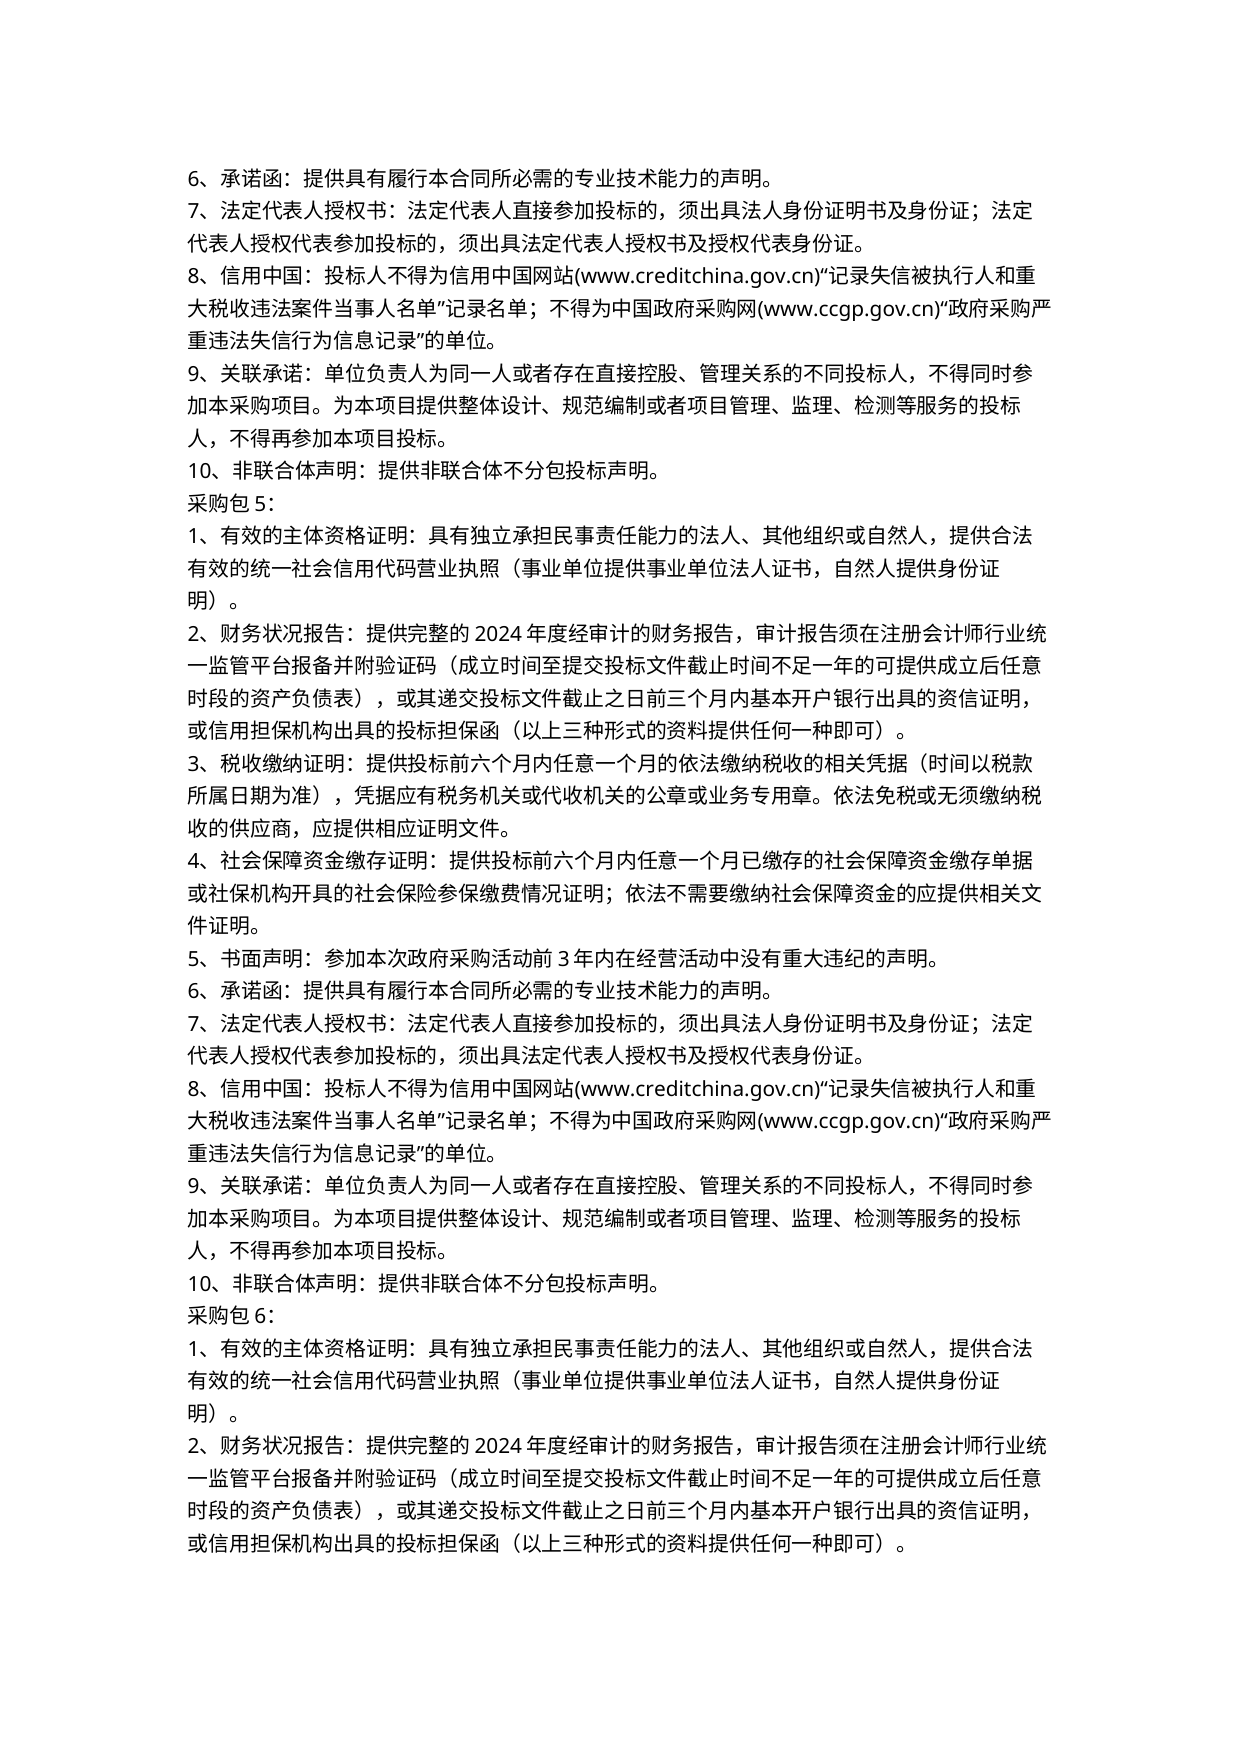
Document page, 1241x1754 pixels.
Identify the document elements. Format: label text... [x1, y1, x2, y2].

text 采购包5： [187, 487, 1053, 519]
text 9、关联承诺：单位负责人为同一人或者存在直接控股、管理关系的不同投标人，不得同时参加本采购项目。为本项目提供整体设计、规范编制或者项目管理、监理、检测等服务的投标人，不得再参加本项目投标。 [187, 1169, 1053, 1267]
text 3、税收缴纳证明：提供投标前六个月内任意一个月的依法缴纳税收的相关凭据（时间以税款所属日期为准），凭据应有税务机关或代收机关的公章或业务专用章。依法免税或无须缴纳税收的供应商，应提供相应证明文件。 [187, 747, 1053, 844]
text 9、关联承诺：单位负责人为同一人或者存在直接控股、管理关系的不同投标人，不得同时参加本采购项目。为本项目提供整体设计、规范编制或者项目管理、监理、检测等服务的投标人，不得再参加本项目投标。 [187, 357, 1053, 454]
text 5、书面声明：参加本次政府采购活动前3年内在经营活动中没有重大违纪的声明。 [187, 942, 1053, 974]
text 采购包6： [187, 1299, 1053, 1332]
text 7、法定代表人授权书：法定代表人直接参加投标的，须出具法人身份证明书及身份证；法定代表人授权代表参加投标的，须出具法定代表人授权书及授权代表身份证。 [187, 1007, 1053, 1072]
text 2、财务状况报告：提供完整的2024年度经审计的财务报告，审计报告须在注册会计师行业统一监管平台报备并附验证码（成立时间至提交投标文件截止时间不足一年的可提供成立后任意时段的资产负债表），或其递交投标文件截止之日前三个月内基本开户银行出具的资信证明，或信用担保机构出具的投标担保函（以上三种形式的资料提供任何一种即可）。 [187, 617, 1053, 747]
text 1、有效的主体资格证明：具有独立承担民事责任能力的法人、其他组织或自然人，提供合法有效的统一社会信用代码营业执照（事业单位提供事业单位法人证书，自然人提供身份证明）。 [187, 1332, 1053, 1429]
text 6、承诺函：提供具有履行本合同所必需的专业技术能力的声明。 [187, 974, 1053, 1007]
text 10、非联合体声明：提供非联合体不分包投标声明。 [187, 454, 1053, 487]
text 7、法定代表人授权书：法定代表人直接参加投标的，须出具法人身份证明书及身份证；法定代表人授权代表参加投标的，须出具法定代表人授权书及授权代表身份证。 [187, 194, 1053, 259]
text 8、信用中国：投标人不得为信用中国网站(www.creditchina.gov.cn)“记录失信被执行人和重大税收违法案件当事人名单”记录名单；不得为中国政府采购网(www.ccgp.gov.cn)“政府采购严重违法失信行为信息记录”的单位。 [187, 259, 1053, 357]
text 6、承诺函：提供具有履行本合同所必需的专业技术能力的声明。 [187, 162, 1053, 194]
text 10、非联合体声明：提供非联合体不分包投标声明。 [187, 1267, 1053, 1299]
text 1、有效的主体资格证明：具有独立承担民事责任能力的法人、其他组织或自然人，提供合法有效的统一社会信用代码营业执照（事业单位提供事业单位法人证书，自然人提供身份证明）。 [187, 519, 1053, 617]
text 2、财务状况报告：提供完整的2024年度经审计的财务报告，审计报告须在注册会计师行业统一监管平台报备并附验证码（成立时间至提交投标文件截止时间不足一年的可提供成立后任意时段的资产负债表），或其递交投标文件截止之日前三个月内基本开户银行出具的资信证明，或信用担保机构出具的投标担保函（以上三种形式的资料提供任何一种即可）。 [187, 1429, 1053, 1559]
text 8、信用中国：投标人不得为信用中国网站(www.creditchina.gov.cn)“记录失信被执行人和重大税收违法案件当事人名单”记录名单；不得为中国政府采购网(www.ccgp.gov.cn)“政府采购严重违法失信行为信息记录”的单位。 [187, 1072, 1053, 1169]
text 4、社会保障资金缴存证明：提供投标前六个月内任意一个月已缴存的社会保障资金缴存单据或社保机构开具的社会保险参保缴费情况证明；依法不需要缴纳社会保障资金的应提供相关文件证明。 [187, 844, 1053, 942]
